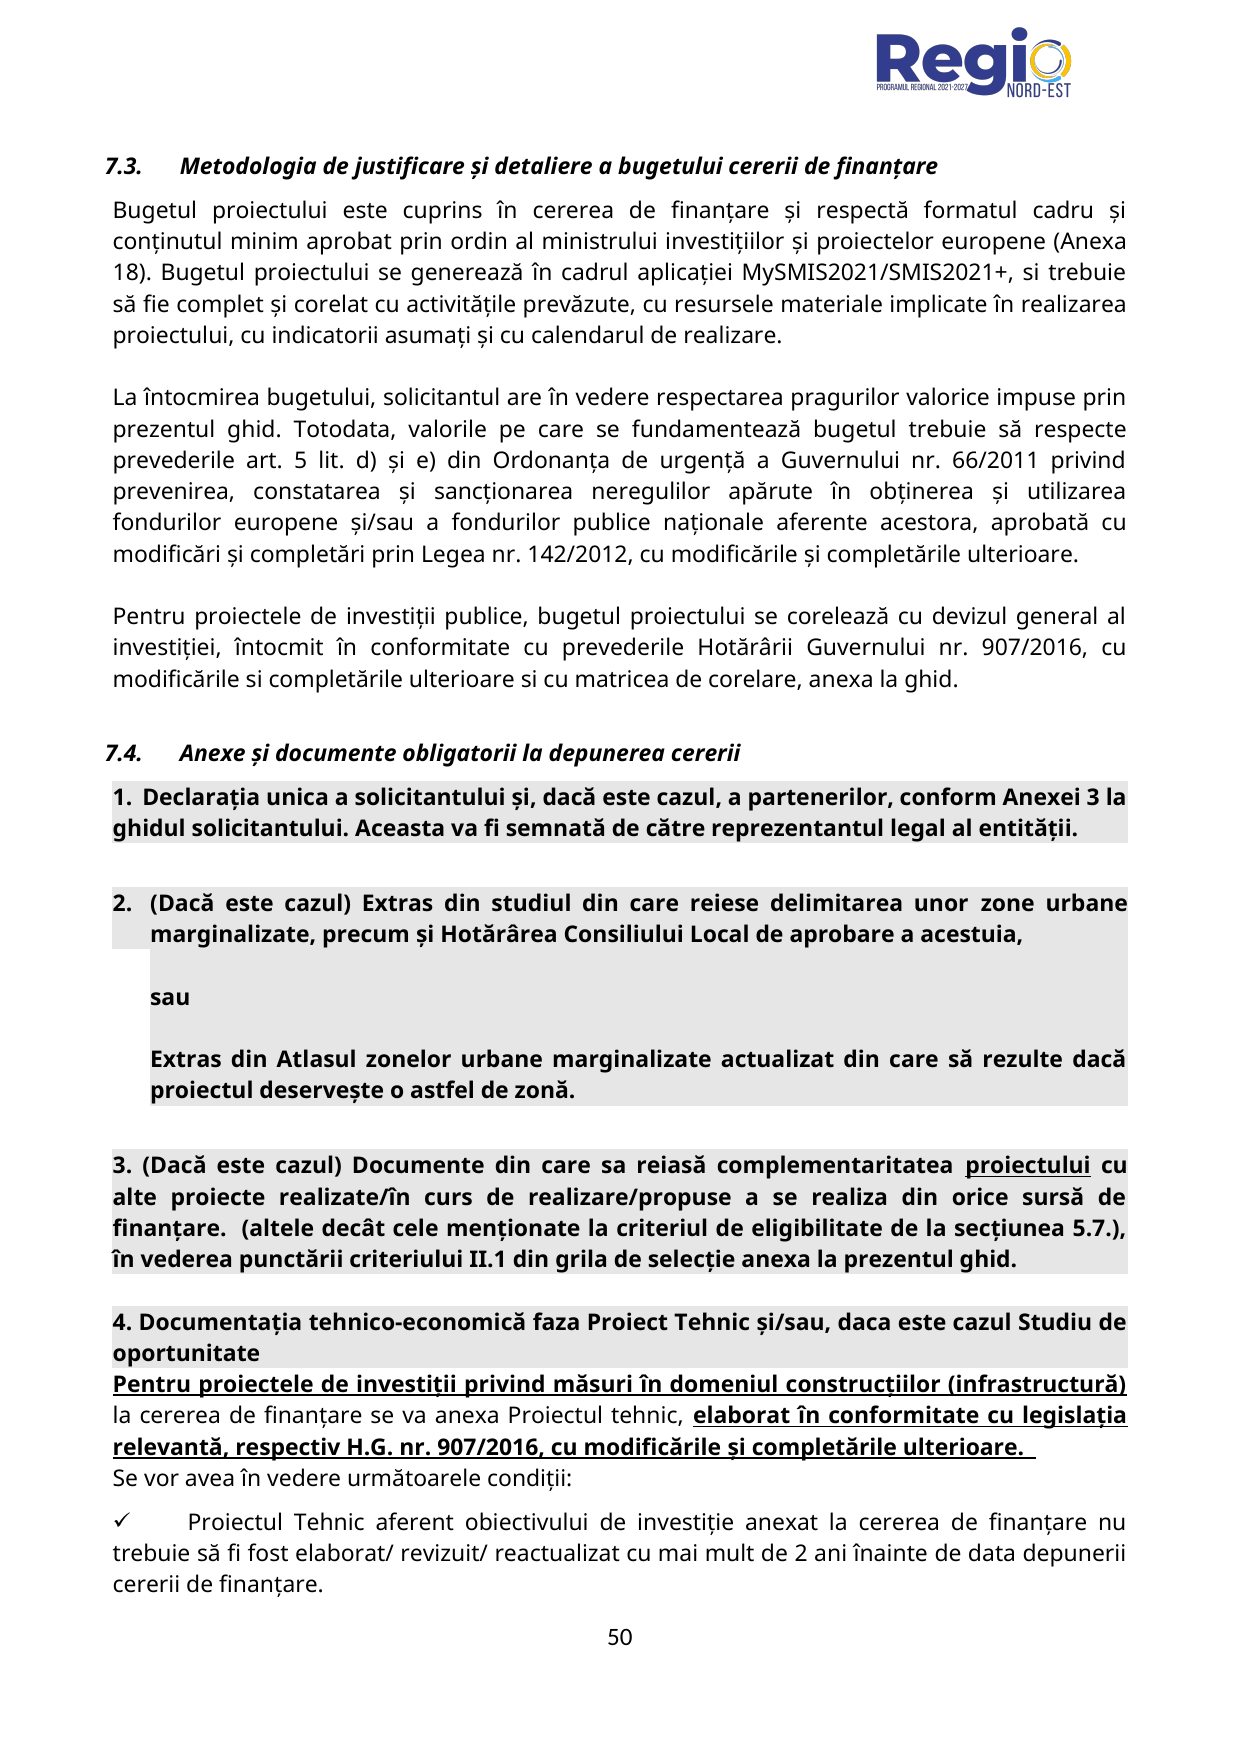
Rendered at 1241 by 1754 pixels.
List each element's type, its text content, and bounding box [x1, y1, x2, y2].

picture [873, 22, 1076, 101]
list (Dacă este cazul) Extras din studiul din care reiese delimitarea unor zone urbane marginalizate, precum și Hotărârea Consiliului Local de aprobare a acestuia, [112, 887, 1128, 949]
subtitle Metodologia de justificare și detaliere a bugetului cererii de finanțare [104, 150, 1128, 181]
text Pentru proiectele de investiții privind măsuri în domeniul construcțiilor (infrastructură) la cererea de finanțare se va anexa Proiectul tehnic, elaborat în conformitate cu legislația relevantă, respectiv H.G. nr. 907/2016, cu modificările şi completările ulterioare. [112, 1368, 1128, 1462]
text Pentru proiectele de investiții publice, bugetul proiectului se corelează cu devizul general al investiției, întocmit în conformitate cu prevederile Hotărârii Guvernului nr. 907/2016, cu modificările si completările ulterioare si cu matricea de corelare, anexa la ghid. [112, 600, 1128, 694]
text Bugetul proiectului este cuprins în cererea de finanțare și respectă formatul cadru și conținutul minim aprobat prin ordin al ministrului investițiilor și proiectelor europene (Anexa 18). Bugetul proiectului se generează în cadrul aplicației MySMIS2021/SMIS2021+, si trebuie să fie complet şi corelat cu activitățile prevăzute, cu resursele materiale implicate în realizarea proiectului, cu indicatorii asumați și cu calendarul de realizare. [112, 194, 1128, 350]
subtitle Anexe și documente obligatorii la depunerea cererii [104, 737, 1128, 768]
text Se vor avea în vedere următoarele condiții: [112, 1462, 1128, 1493]
list sau [150, 981, 1128, 1012]
text La întocmirea bugetului, solicitantul are în vedere respectarea pragurilor valorice impuse prin prezentul ghid. Totodata, valorile pe care se fundamentează bugetul trebuie să respecte prevederile art. 5 lit. d) și e) din Ordonanța de urgență a Guvernului nr. 66/2011 privind prevenirea, constatarea și sancționarea neregulilor apărute în obținerea și utilizarea fondurilor europene și/sau a fondurilor publice naționale aferente acestora, aprobată cu modificări şi completări prin Legea nr. 142/2012, cu modificările și completările ulterioare. [112, 381, 1128, 569]
text 4. Documentația tehnico-economică faza Proiect Tehnic și/sau, daca este cazul Studiu de oportunitate [112, 1306, 1128, 1368]
list Declarația unica a solicitantului și, dacă este cazul, a partenerilor, conform Anexei 3 la ghidul solicitantului. Aceasta va fi semnată de către reprezentantul legal al entității. [112, 781, 1128, 843]
text 3. (Dacă este cazul) Documente din care sa reiasă complementaritatea proiectului cu alte proiecte realizate/în curs de realizare/propuse a se realiza din orice sursă de finanțare. (altele decât cele menționate la criteriul de eligibilitate de la secțiunea 5.7.), în vederea punctării criteriului II.1 din grila de selecție anexa la prezentul ghid. [112, 1149, 1128, 1274]
list Extras din Atlasul zonelor urbane marginalizate actualizat din care să rezulte dacă proiectul deservește o astfel de zonă. [150, 1043, 1128, 1106]
list Proiectul Tehnic aferent obiectivului de investiție anexat la cererea de finanțare nu trebuie să fi fost elaborat/ revizuit/ reactualizat cu mai mult de 2 ani înainte de data depunerii cererii de finanţare. [112, 1506, 1128, 1599]
